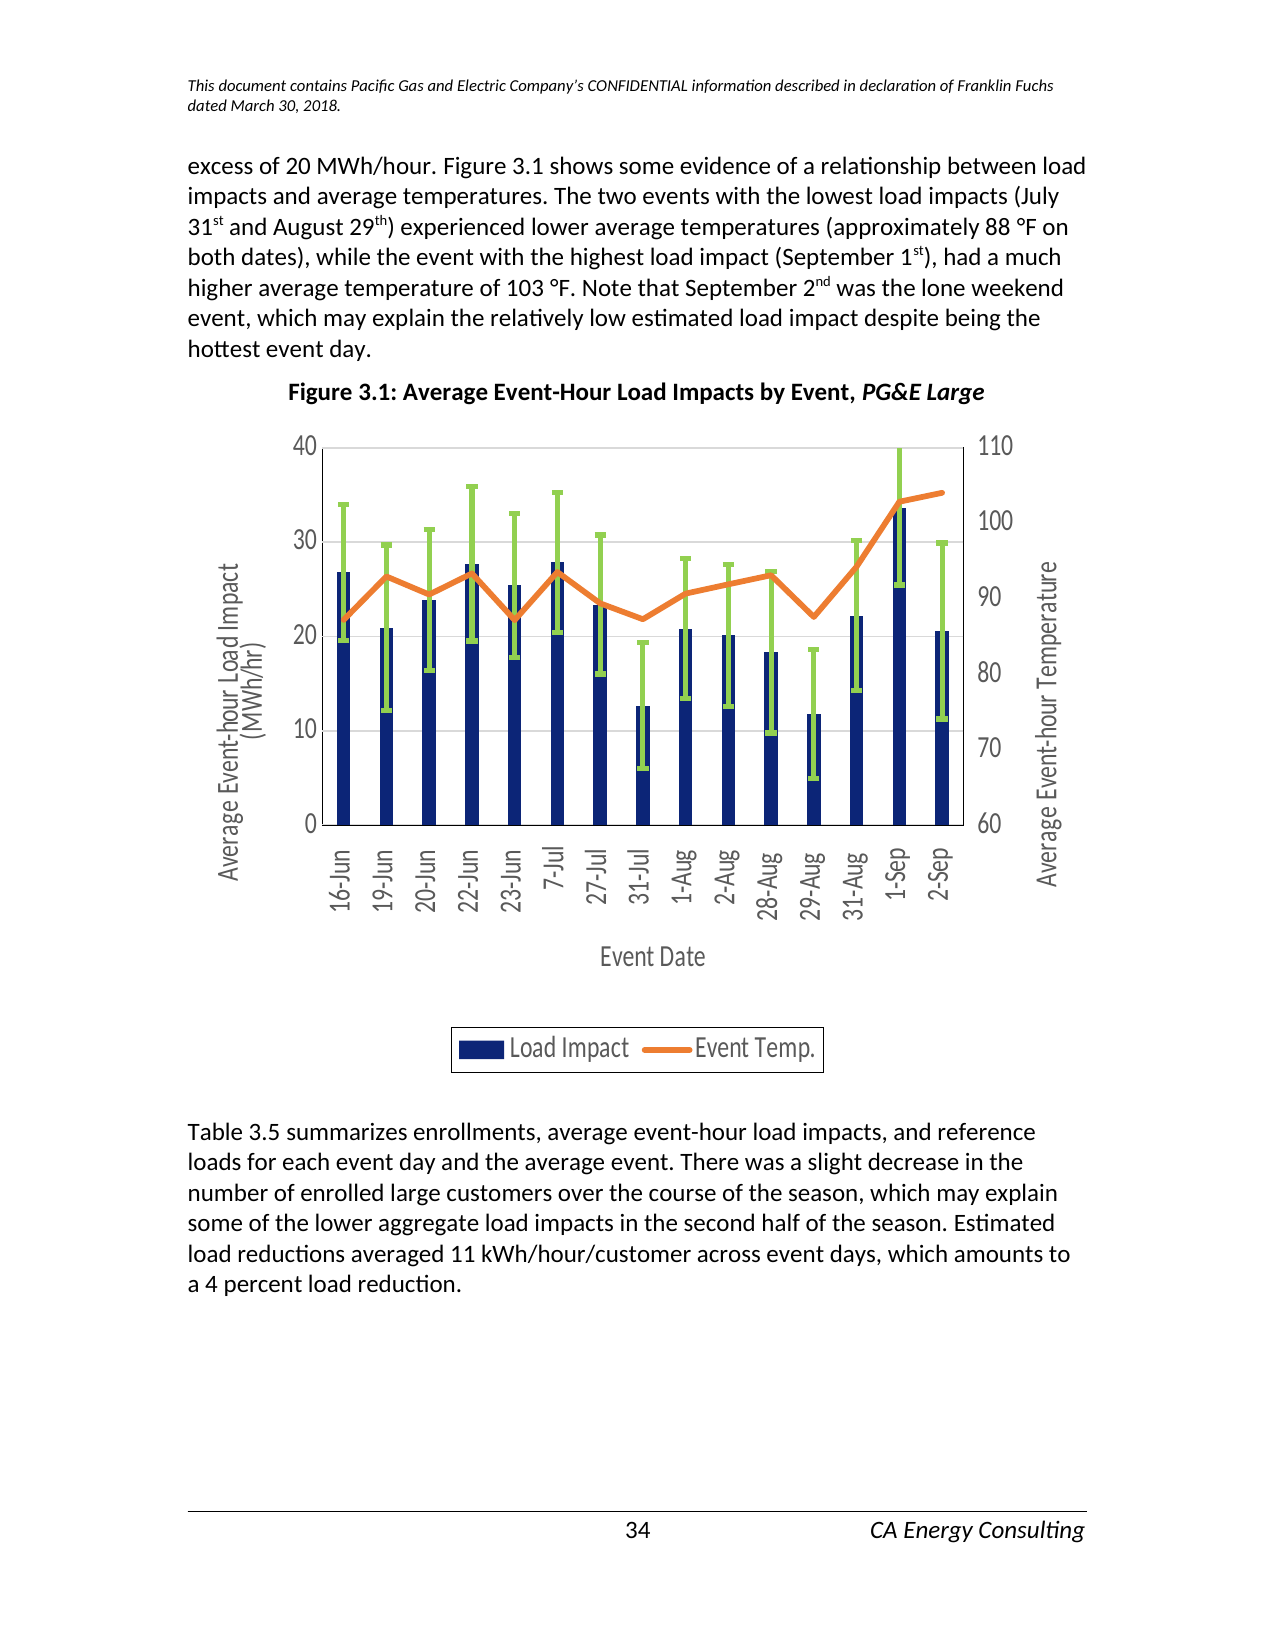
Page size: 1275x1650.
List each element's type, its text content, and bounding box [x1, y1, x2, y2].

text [187, 150, 1087, 364]
